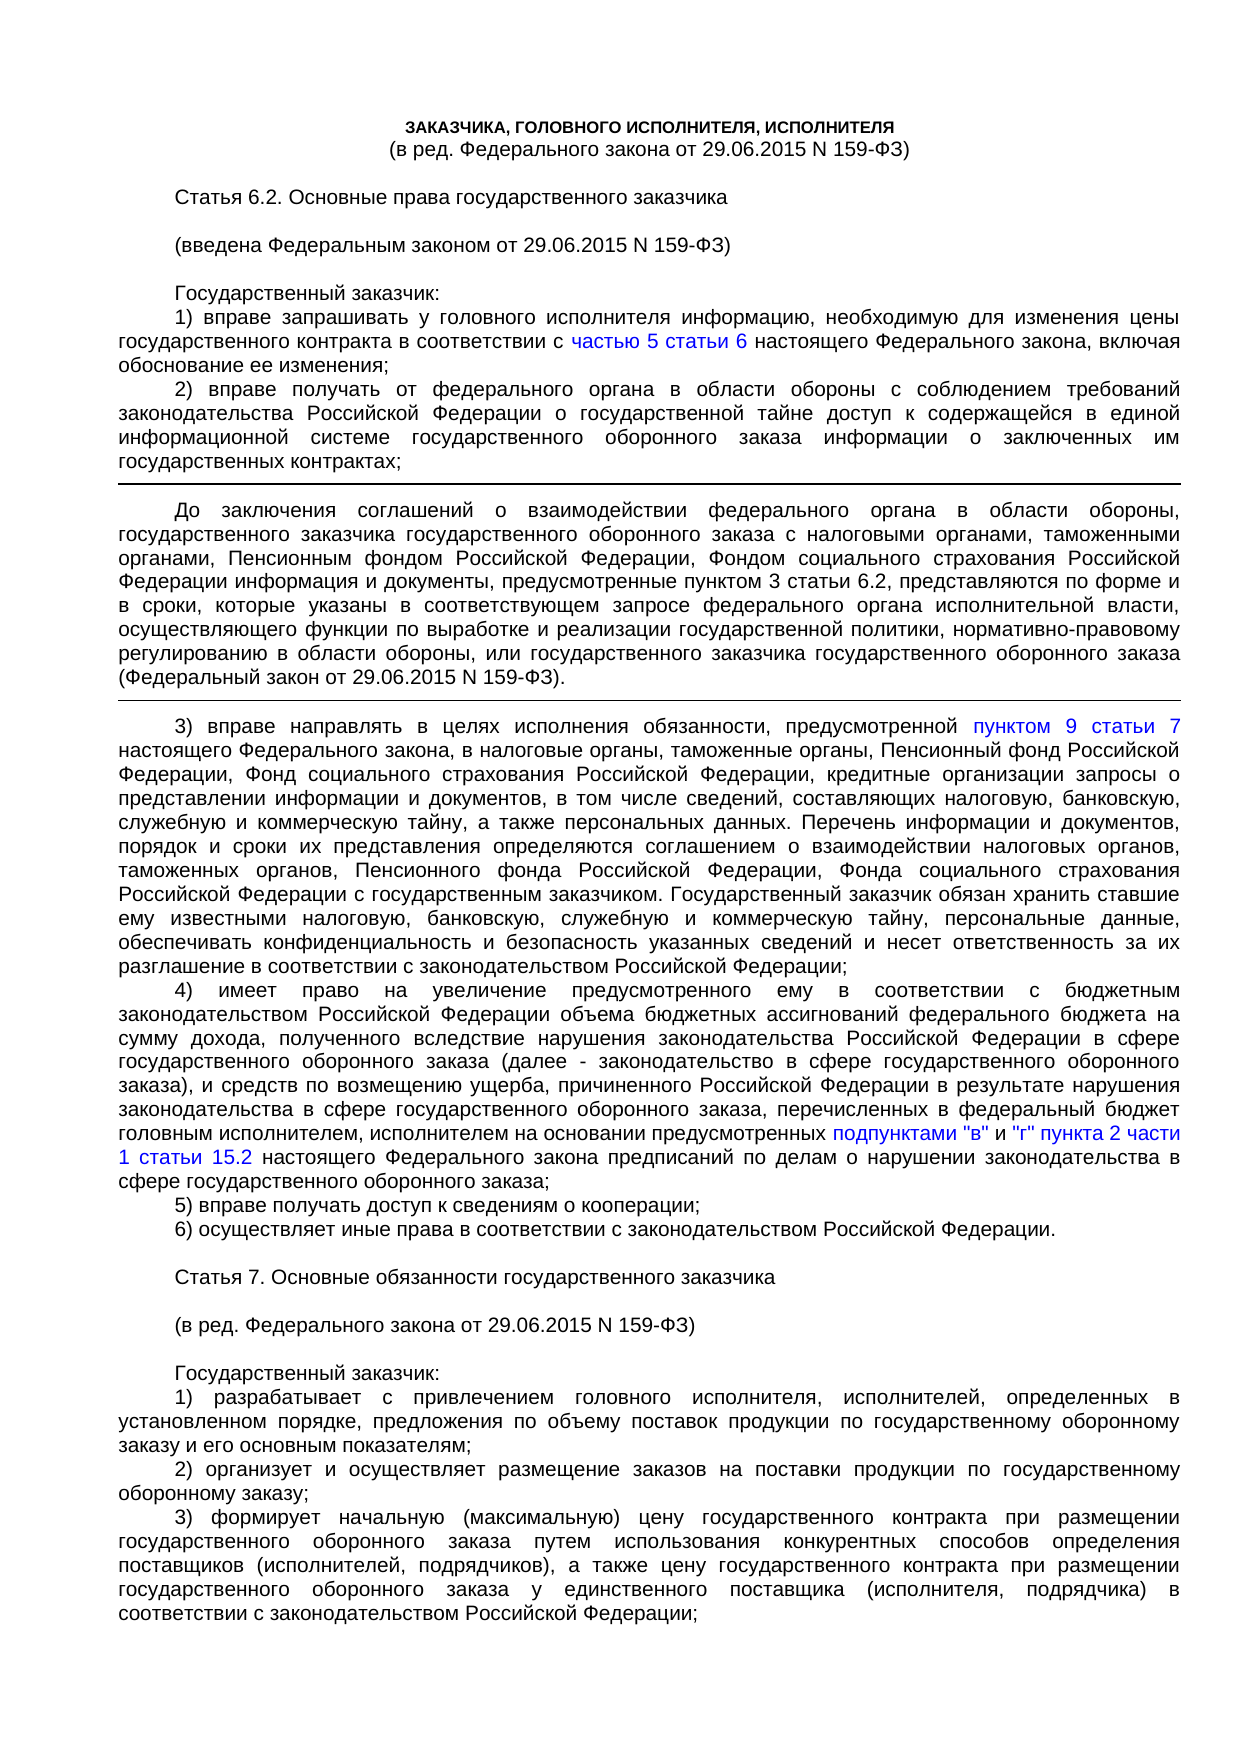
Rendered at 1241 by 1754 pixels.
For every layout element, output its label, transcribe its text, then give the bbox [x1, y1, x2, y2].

text Государственный заказчик: [118, 281, 1181, 305]
text (введена Федеральным законом от 29.06.2015 N 159-ФЗ) [118, 233, 1181, 257]
text 1) разрабатывает с привлечением головного исполнителя, исполнителей, определенных в установленном порядке, предложения по объему поставок продукции по государственному оборонному заказу и его основным показателям; [118, 1385, 1181, 1457]
text Статья 7. Основные обязанности государственного заказчика [118, 1265, 1181, 1289]
text 2) организует и осуществляет размещение заказов на поставки продукции по государственному оборонному заказу; [118, 1457, 1181, 1504]
text До заключения соглашений о взаимодействии федерального органа в области обороны, государственного заказчика государственного оборонного заказа с налоговыми органами, таможенными органами, Пенсионным фондом Российской Федерации, Фондом социального страхования Российской Федерации информация и документы, предусмотренные пунктом 3 статьи 6.2, представляются по форме и в сроки, которые указаны в соответствующем запросе федерального органа исполнительной власти, осуществляющего функции по выработке и реализации государственной политики, нормативно-правовому регулированию в области обороны, или государственного заказчика государственного оборонного заказа (Федеральный закон от 29.06.2015 N 159-ФЗ). [118, 497, 1181, 689]
text Статья 6.2. Основные права государственного заказчика [118, 185, 1181, 209]
text 3) вправе направлять в целях исполнения обязанности, предусмотренной пунктом 9 статьи 7 настоящего Федерального закона, в налоговые органы, таможенные органы, Пенсионный фонд Российской Федерации, Фонд социального страхования Российской Федерации, кредитные организации запросы о представлении информации и документов, в том числе сведений, составляющих налоговую, банковскую, служебную и коммерческую тайну, а также персональных данных. Перечень информации и документов, порядок и сроки их представления определяются соглашением о взаимодействии налоговых органов, таможенных органов, Пенсионного фонда Российской Федерации, Фонда социального страхования Российской Федерации с государственным заказчиком. Государственный заказчик обязан хранить ставшие ему известными налоговую, банковскую, служебную и коммерческую тайну, персональные данные, обеспечивать конфиденциальность и безопасность указанных сведений и несет ответственность за их разглашение в соответствии с законодательством Российской Федерации; [118, 714, 1181, 977]
text ЗАКАЗЧИКА, ГОЛОВНОГО ИСПОЛНИТЕЛЯ, ИСПОЛНИТЕЛЯ [118, 118, 1181, 137]
text (в ред. Федерального закона от 29.06.2015 N 159-ФЗ) [118, 137, 1181, 161]
text 4) имеет право на увеличение предусмотренного ему в соответствии с бюджетным законодательством Российской Федерации объема бюджетных ассигнований федерального бюджета на сумму дохода, полученного вследствие нарушения законодательства Российской Федерации в сфере государственного оборонного заказа (далее - законодательство в сфере государственного оборонного заказа), и средств по возмещению ущерба, причиненного Российской Федерации в результате нарушения законодательства в сфере государственного оборонного заказа, перечисленных в федеральный бюджет головным исполнителем, исполнителем на основании предусмотренных подпунктами "в" и "г" пункта 2 части 1 статьи 15.2 настоящего Федерального закона предписаний по делам о нарушении законодательства в сфере государственного оборонного заказа; [118, 977, 1181, 1193]
text 2) вправе получать от федерального органа в области обороны с соблюдением требований законодательства Российской Федерации о государственной тайне доступ к содержащейся в единой информационной системе государственного оборонного заказа информации о заключенных им государственных контрактах; [118, 377, 1181, 473]
text (в ред. Федерального закона от 29.06.2015 N 159-ФЗ) [118, 1313, 1181, 1337]
text 5) вправе получать доступ к сведениям о кооперации; [118, 1193, 1181, 1217]
text 1) вправе запрашивать у головного исполнителя информацию, необходимую для изменения цены государственного контракта в соответствии с частью 5 статьи 6 настоящего Федерального закона, включая обоснование ее изменения; [118, 305, 1181, 377]
text 3) формирует начальную (максимальную) цену государственного контракта при размещении государственного оборонного заказа путем использования конкурентных способов определения поставщиков (исполнителей, подрядчиков), а также цену государственного контракта при размещении государственного оборонного заказа у единственного поставщика (исполнителя, подрядчика) в соответствии с законодательством Российской Федерации; [118, 1504, 1181, 1624]
text 6) осуществляет иные права в соответствии с законодательством Российской Федерации. [118, 1217, 1181, 1241]
text Государственный заказчик: [118, 1361, 1181, 1385]
